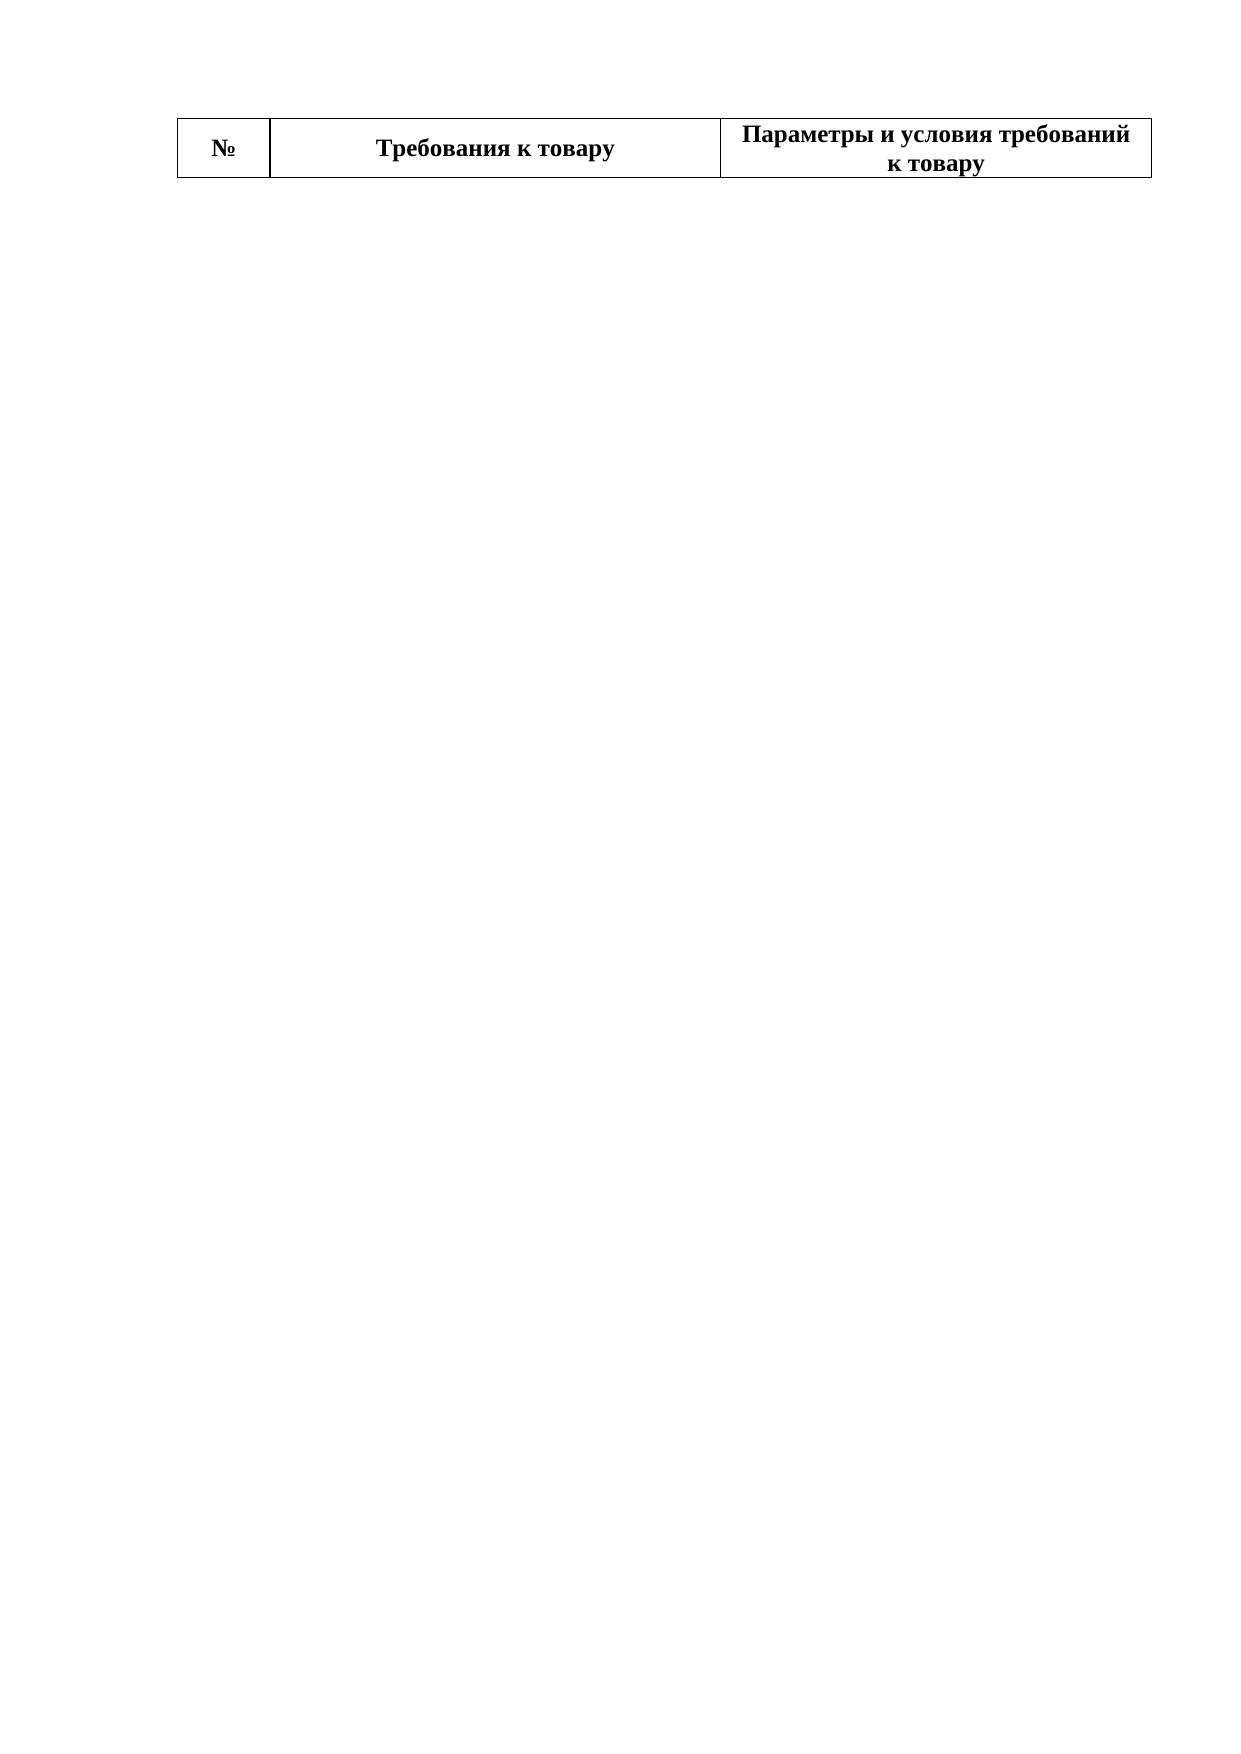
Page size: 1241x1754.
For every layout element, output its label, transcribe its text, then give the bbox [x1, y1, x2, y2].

table_header Параметры и условия требований к товару [721, 119, 1151, 177]
table_header Требования к товару [271, 119, 720, 177]
table_header № [178, 119, 269, 177]
